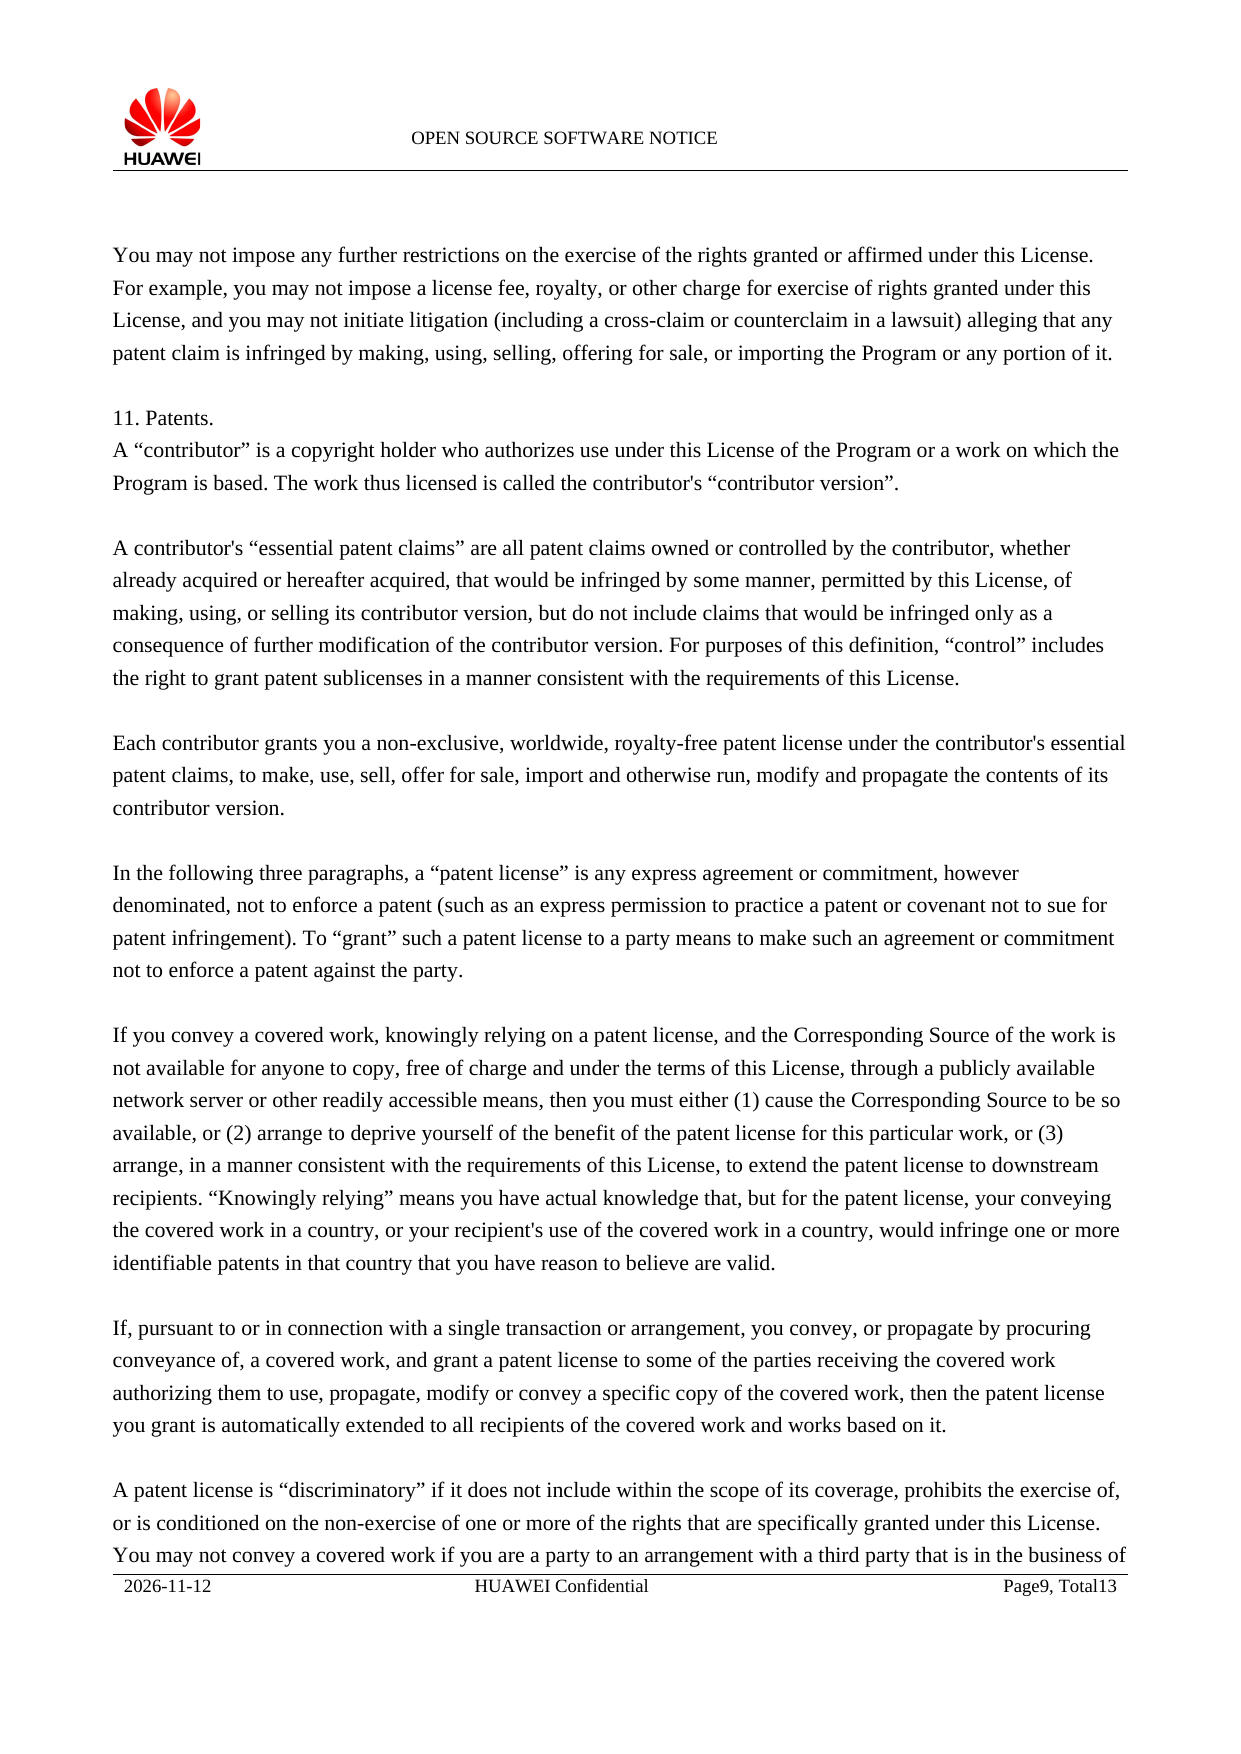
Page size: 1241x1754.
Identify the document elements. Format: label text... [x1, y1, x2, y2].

picture [124, 88, 201, 165]
